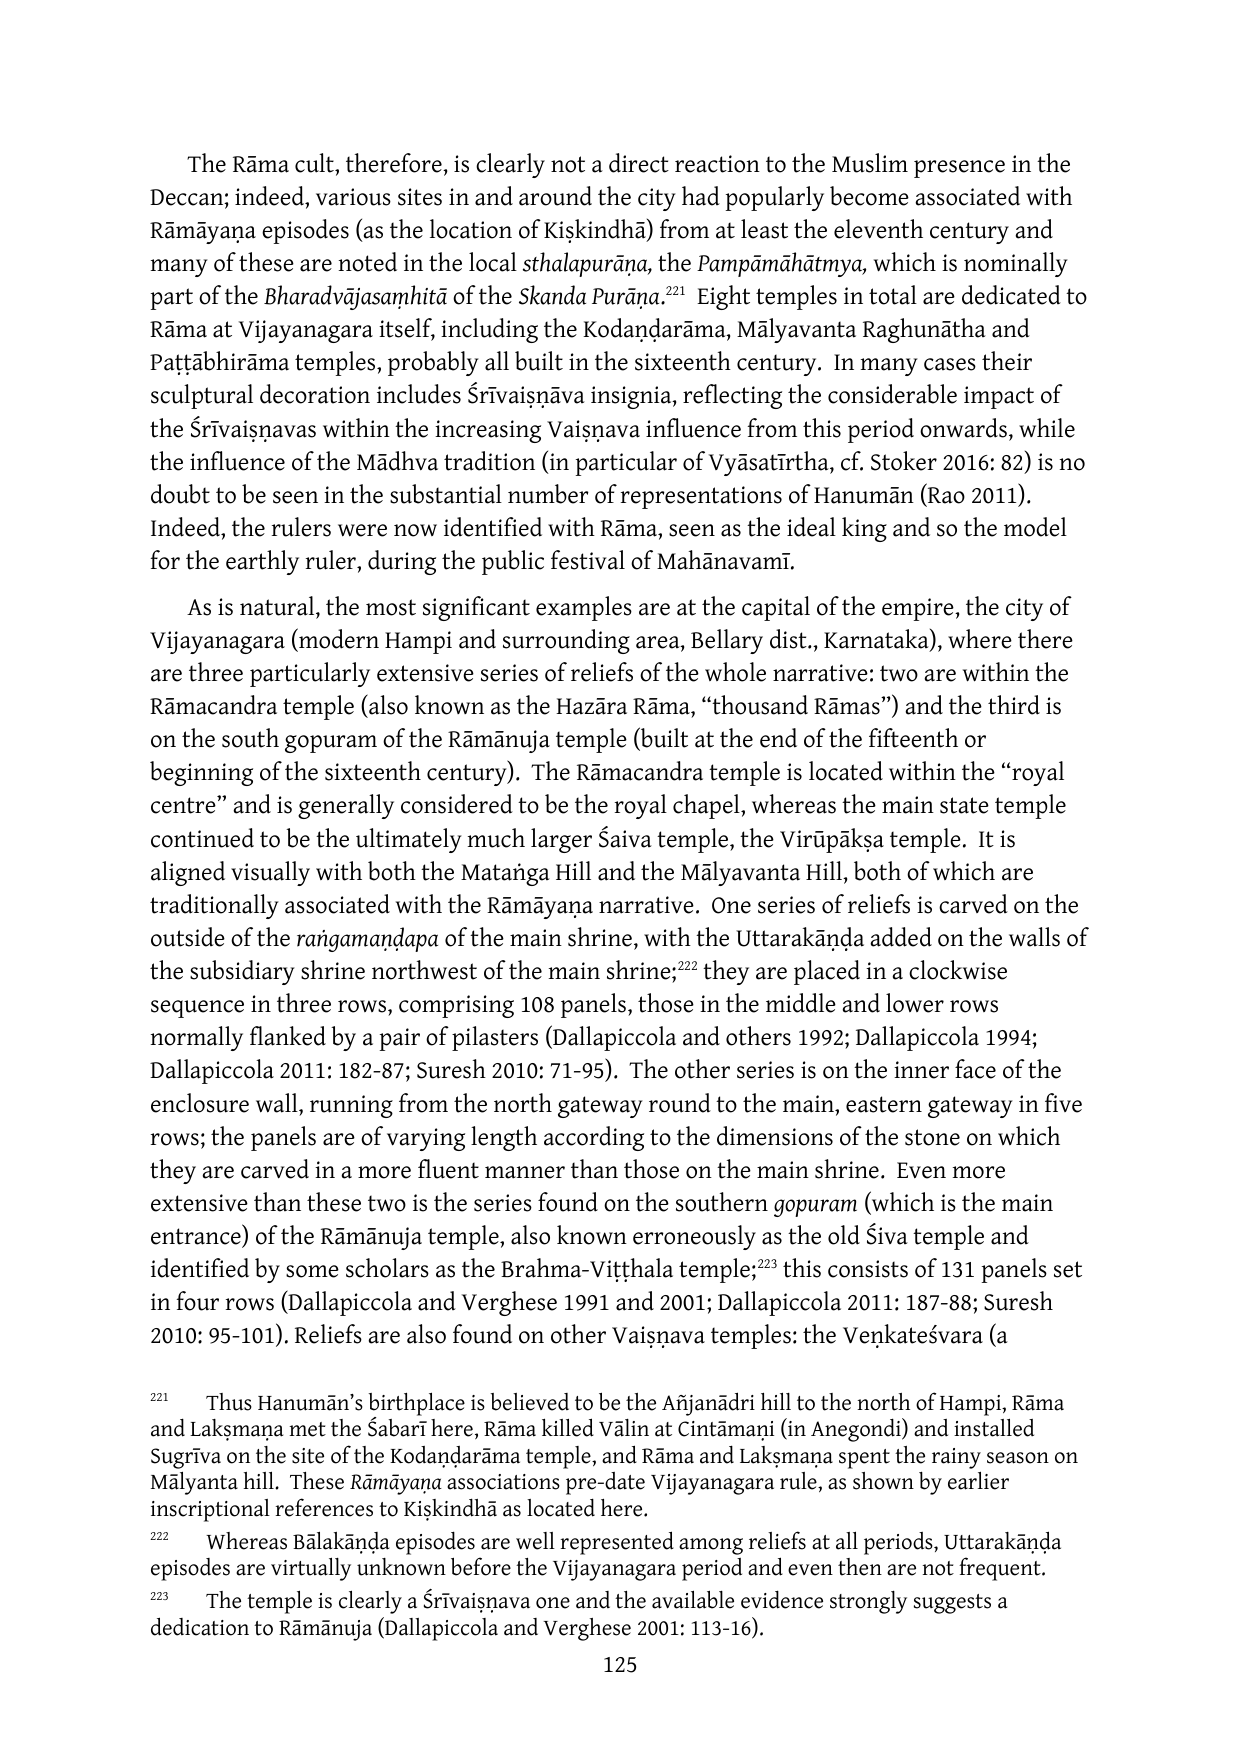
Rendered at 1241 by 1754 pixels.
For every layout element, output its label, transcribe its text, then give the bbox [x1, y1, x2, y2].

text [150, 593, 1090, 1351]
text The Rāma cult, therefore, is clearly not a direct reaction to the Muslim presence in the Deccan; indeed, various sites in and around the city had popularly become associated with Rāmāyaṇa episodes (as the location of Kiṣkindhā) from at least the eleventh century and many of these are noted in the local sthalapurāṇa, the Pampāmāhātmya, which is nominally part of the Bharadvājasaṃhitā of the Skanda Purāṇa. Eight temples in total are dedicated to Rāma at Vijayanagara itself, including the Kodaṇḍarāma, Mālyavanta Raghunātha and Paṭṭābhirāma temples, probably all built in the sixteenth century. In many cases their sculptural decoration includes Śrīvaiṣṇāva insignia, reflecting the considerable impact of the Śrīvaiṣṇavas within the increasing Vaiṣṇava influence from this period onwards, while the influence of the Mādhva tradition (in particular of Vyāsatīrtha, cf. Stoker 2016: 82) is no doubt to be seen in the substantial number of representations of Hanumān (Rao 2011). Indeed, the rulers were now identified with Rāma, seen as the ideal king and so the model for the earthly ruler, during the public festival of Mahānavamī. [150, 150, 1090, 576]
